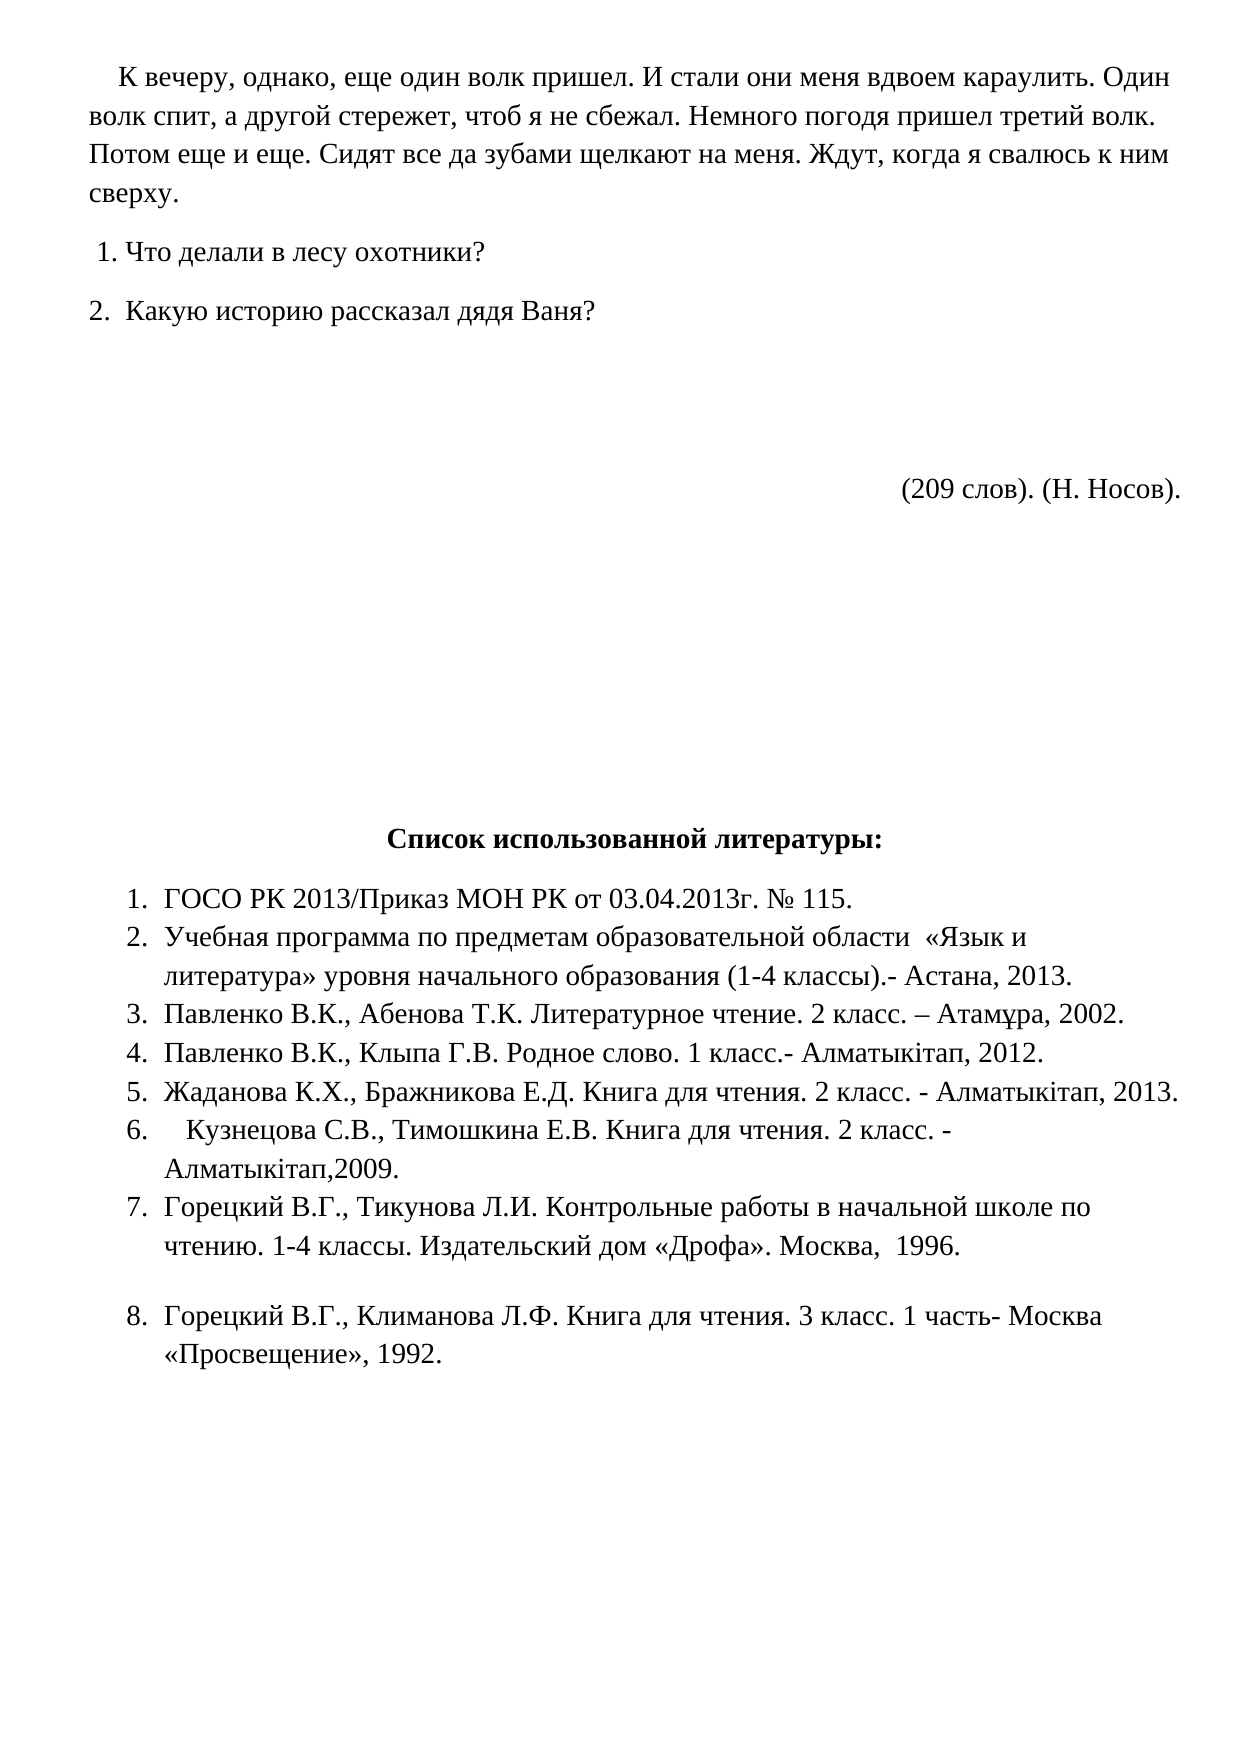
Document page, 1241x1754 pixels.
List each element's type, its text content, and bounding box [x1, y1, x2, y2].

text 1. Что делали в лесу охотники? [89, 234, 1181, 268]
list Кузнецова С.В., Тимошкина Е.В. Книга для чтения. 2 класс. - Алматыкітап,2009. [126, 1112, 1181, 1184]
text 2. Какую историю рассказал дядя Ваня? [89, 293, 1181, 327]
list Горецкий В.Г., Тикунова Л.И. Контрольные работы в начальной школе по чтению. 1-4 классы. Издательский дом «Дрофа». Москва, 1996. [126, 1189, 1181, 1293]
list Жаданова К.Х., Бражникова Е.Д. Книга для чтения. 2 класс. - Алматыкітап, 2013. [126, 1074, 1181, 1107]
list Горецкий В.Г., Климанова Л.Ф. Книга для чтения. 3 класс. 1 часть- Москва «Просвещение», 1992. [126, 1298, 1181, 1370]
list Павленко В.К., Клыпа Г.В. Родное слово. 1 класс.- Алматыкітап, 2012. [126, 1035, 1181, 1069]
text Список использованной литературы: [89, 822, 1181, 855]
list Павленко В.К., Абенова Т.К. Литературное чтение. 2 класс. – Атамұра, 2002. [126, 997, 1181, 1030]
text (209 слов). (Н. Носов). [89, 472, 1181, 505]
list Учебная программа по предметам образовательной области «Язык и литература» уровня начального образования (1-4 классы).- Астана, 2013. [126, 919, 1181, 992]
list ГОСО РК 2013/Приказ МОН РК от 03.04.2013г. № 115. [126, 881, 1181, 914]
text К вечеру, однако, еще один волк пришел. И стали они меня вдвоем караулить. Один волк спит, а другой стережет, чтоб я не сбежал. Немного погодя пришел третий волк. Потом еще и еще. Сидят все да зубами щелкают на меня. Ждут, когда я свалюсь к ним сверху. [89, 59, 1181, 208]
